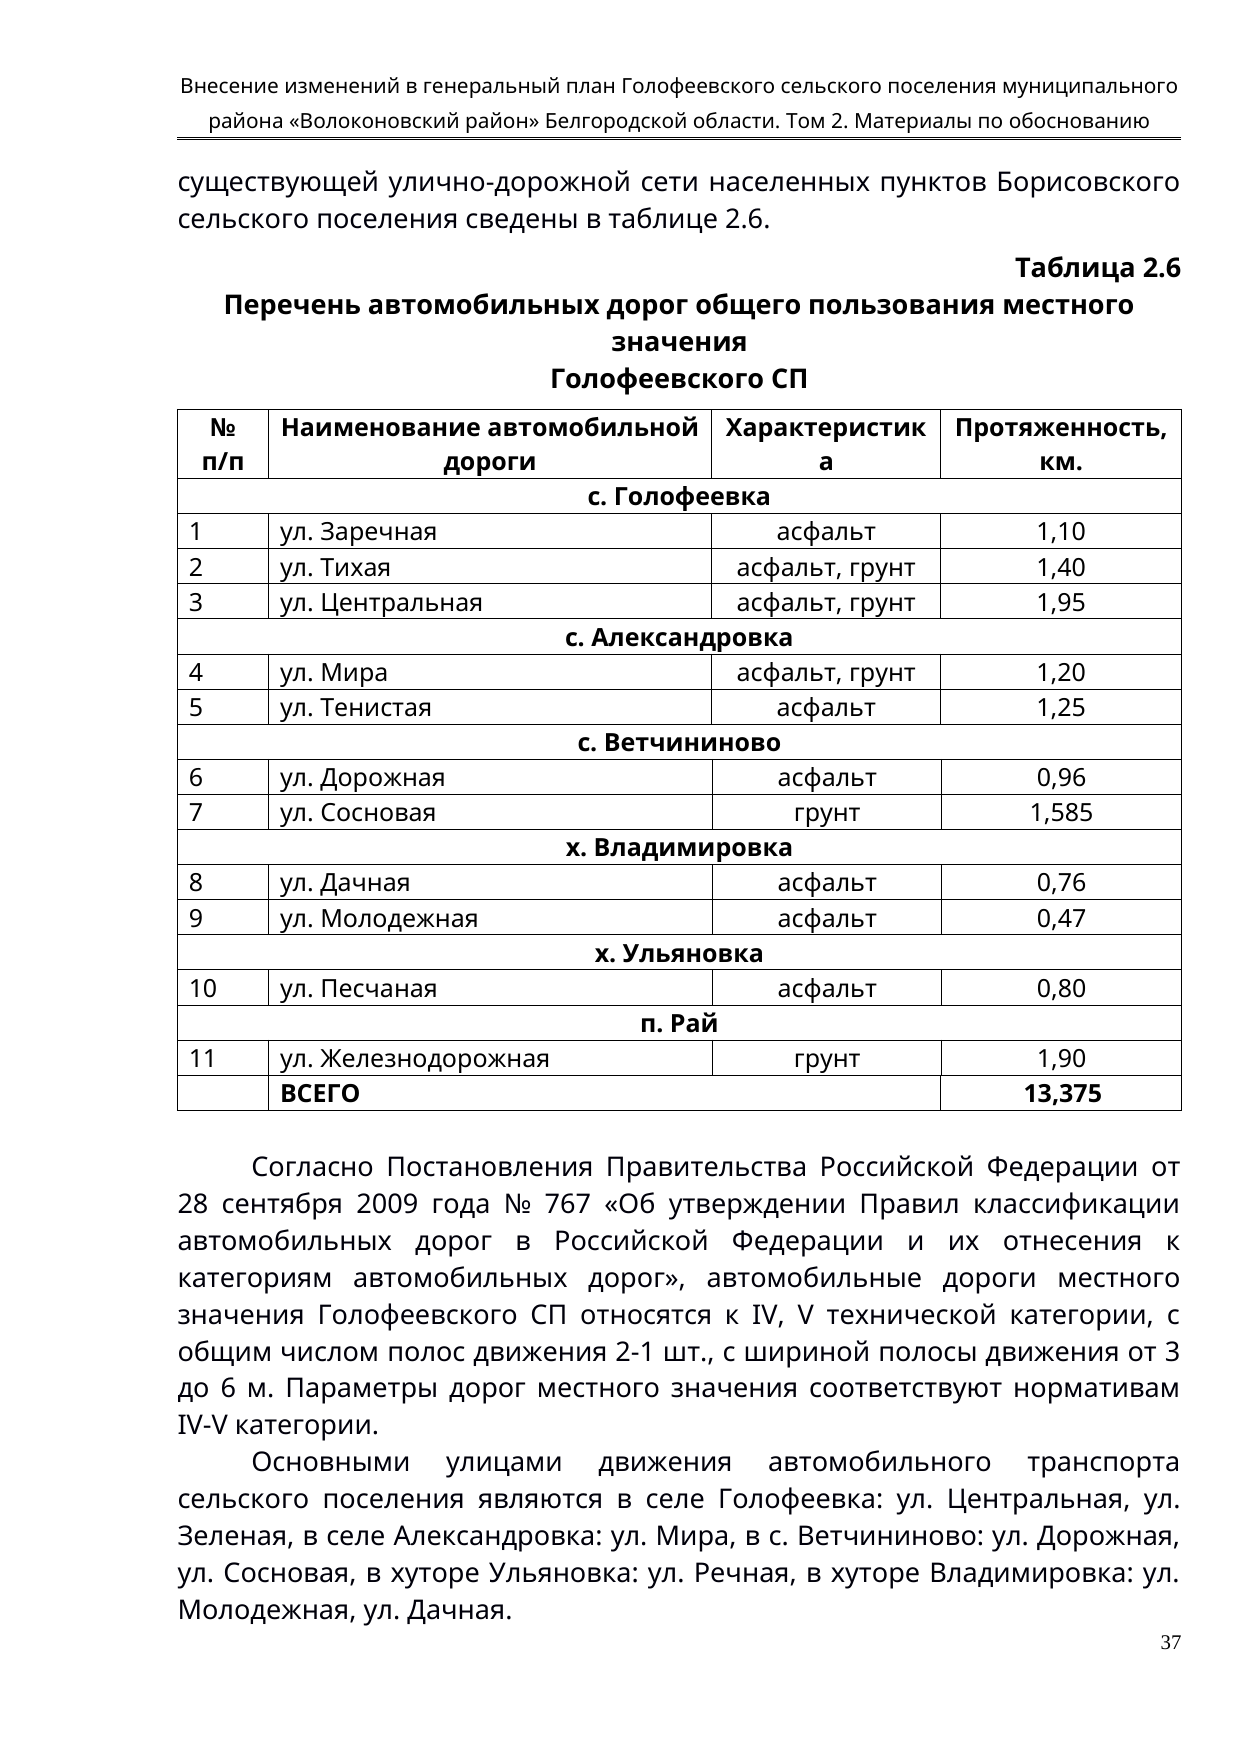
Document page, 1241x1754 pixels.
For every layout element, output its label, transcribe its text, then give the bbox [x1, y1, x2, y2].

table_cell 1 [178, 514, 268, 548]
text Согласно Постановления Правительства Российской Федерации от 28 сентября 2009 года № 767 «Об утверждении Правил классификации автомобильных дорог в Российской Федерации и их отнесения к категориям автомобильных дорог», автомобильные дороги местного значения Голофеевского СП относятся к IV, V технической категории, с общим числом полос движения 2-1 шт., с шириной полосы движения от 3 до 6 м. Параметры дорог местного значения соответствуют нормативам IV-V категории. [177, 1148, 1181, 1443]
table_cell ул. Заречная [269, 514, 711, 548]
table_cell ул. Центральная [269, 584, 711, 618]
table_cell 1,25 [941, 690, 1181, 724]
text Основными улицами движения автомобильного транспорта сельского поселения являются в селе Голофеевка: ул. Центральная, ул. Зеленая, в селе Александровка: ул. Мира, в с. Ветчининово: ул. Дорожная, ул. Сосновая, в хуторе Ульяновка: ул. Речная, в хуторе Владимировка: ул. Молодежная, ул. Дачная. [177, 1443, 1181, 1627]
table_cell ул. Дачная [269, 865, 712, 899]
table_cell 4 [178, 655, 268, 688]
table_cell 0,76 [942, 865, 1181, 899]
table_cell 7 [178, 795, 268, 829]
table_cell 1,585 [942, 795, 1181, 829]
table_header Протяженность, км. [941, 410, 1181, 478]
table_cell ул. Мира [269, 655, 711, 688]
table_cell х. Ульяновка [178, 935, 1181, 969]
table_cell ул. Тихая [269, 549, 711, 583]
table_cell 9 [178, 900, 268, 934]
table_cell асфальт, грунт [712, 655, 940, 688]
table_cell 0,96 [942, 760, 1181, 794]
table_cell с. Александровка [178, 619, 1181, 653]
table_cell 5 [178, 690, 268, 724]
table_header № п/п [178, 410, 268, 478]
table_cell п. Рай [178, 1006, 1181, 1039]
table_cell 3 [178, 584, 268, 618]
table_cell 1,20 [941, 655, 1181, 688]
table_cell 2 [178, 549, 268, 583]
table_cell 1,10 [941, 514, 1181, 548]
table_cell 1,90 [942, 1041, 1181, 1075]
table_cell 10 [178, 970, 268, 1004]
table_cell с. Голофеевка [178, 479, 1181, 513]
table_cell х. Владимировка [178, 830, 1181, 864]
table_cell 8 [178, 865, 268, 899]
table_cell 0,47 [942, 900, 1181, 934]
text Таблица 2.6 [177, 249, 1181, 286]
table_cell 13,375 [941, 1076, 1181, 1110]
table_header Наименование автомобильной дороги [269, 410, 711, 478]
table_cell асфальт [713, 970, 941, 1004]
table_cell асфальт [713, 865, 941, 899]
table_cell ВСЕГО [269, 1076, 940, 1110]
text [177, 162, 1181, 236]
table_cell с. Ветчининово [178, 725, 1181, 759]
table_cell асфальт, грунт [712, 584, 940, 618]
table_cell асфальт [713, 900, 941, 934]
table_cell ул. Песчаная [269, 970, 712, 1004]
table_cell ул. Дорожная [269, 760, 712, 794]
table_cell [178, 1076, 268, 1110]
table_cell асфальт [712, 514, 940, 548]
table_cell 1,40 [941, 549, 1181, 583]
table_cell асфальт [713, 760, 941, 794]
table_cell грунт [713, 1041, 941, 1075]
table_cell асфальт, грунт [712, 549, 940, 583]
table_cell ул. Тенистая [269, 690, 711, 724]
table_cell ул. Сосновая [269, 795, 712, 829]
text Перечень автомобильных дорог общего пользования местного значения Голофеевского СП [177, 286, 1181, 396]
table_cell ул. Железнодорожная [269, 1041, 712, 1075]
table_cell грунт [713, 795, 941, 829]
table_cell 6 [178, 760, 268, 794]
table_cell 0,80 [942, 970, 1181, 1004]
table_cell 1,95 [941, 584, 1181, 618]
table_cell 11 [178, 1041, 268, 1075]
table_cell ул. Молодежная [269, 900, 712, 934]
table_header Характеристика [712, 410, 940, 478]
table_cell асфальт [712, 690, 940, 724]
